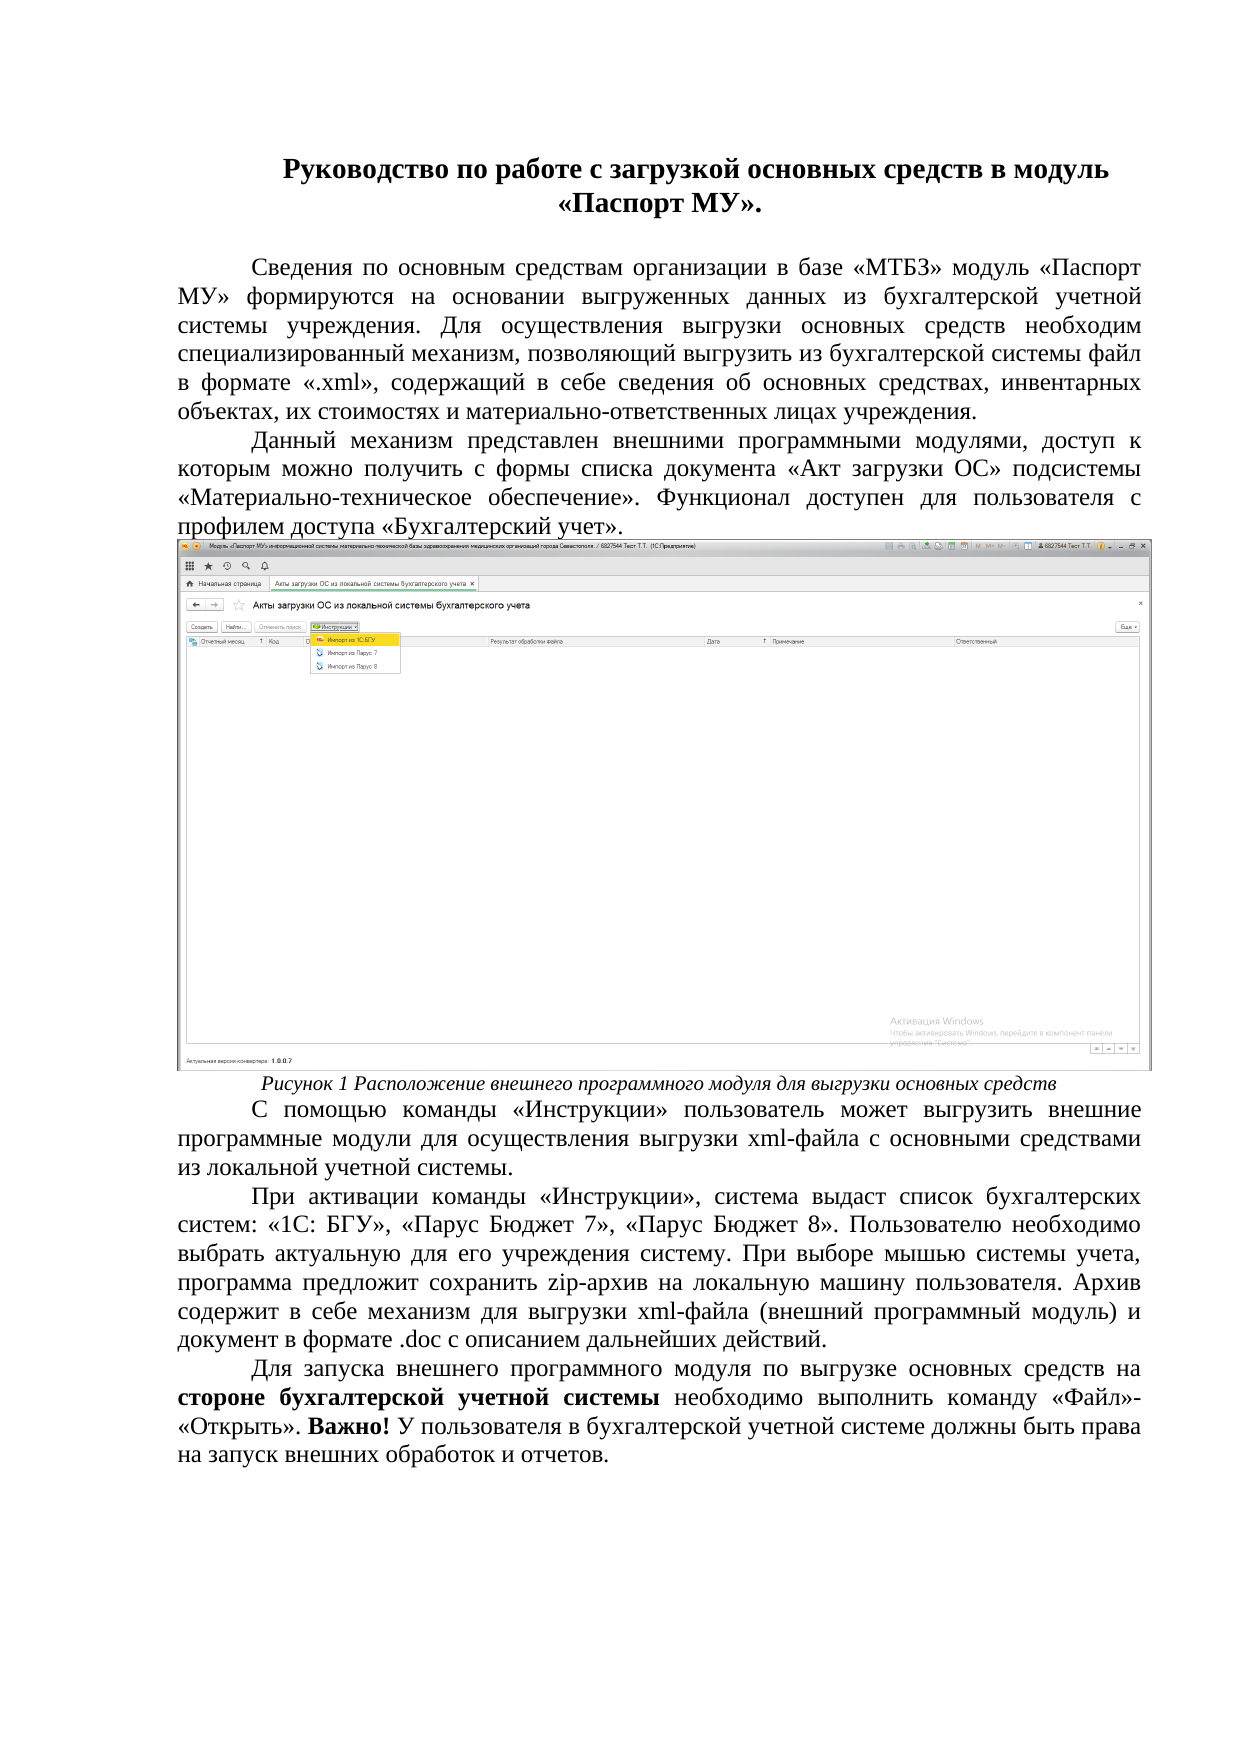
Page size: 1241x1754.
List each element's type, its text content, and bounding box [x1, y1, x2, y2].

picture [177, 539, 1152, 1071]
text Рисунок 1 Расположение внешнего программного модуля для выгрузки основных средств [177, 1071, 1142, 1094]
text Руководство по работе с загрузкой основных средств в модуль «Паспорт МУ». [177, 152, 1142, 219]
text С помощью команды «Инструкции» пользователь может выгрузить внешние программные модули для осуществления выгрузки xml-файла с основными средствами из локальной учетной системы. [177, 1094, 1142, 1181]
text Сведения по основным средствам организации в базе «МТБЗ» модуль «Паспорт МУ» формируются на основании выгруженных данных из бухгалтерской учетной системы учреждения. Для осуществления выгрузки основных средств необходим специализированный механизм, позволяющий выгрузить из бухгалтерской системы файл в формате «.xml», содержащий в себе сведения об основных средствах, инвентарных объектах, их стоимостях и материально-ответственных лицах учреждения. [177, 252, 1142, 425]
text Для запуска внешнего программного модуля по выгрузке основных средств на стороне бухгалтерской учетной системы необходимо выполнить команду «Файл»- «Открыть». Важно! У пользователя в бухгалтерской учетной системе должны быть права на запуск внешних обработок и отчетов. [177, 1353, 1142, 1468]
text Данный механизм представлен внешними программными модулями, доступ к которым можно получить с формы списка документа «Акт загрузки ОС» подсистемы «Материально-техническое обеспечение». Функционал доступен для пользователя с профилем доступа «Бухгалтерский учет». [177, 425, 1142, 539]
text При активации команды «Инструкции», система выдаст список бухгалтерских систем: «1С: БГУ», «Парус Бюджет 7», «Парус Бюджет 8». Пользователю необходимо выбрать актуальную для его учреждения систему. При выборе мышью системы учета, программа предложит сохранить zip-архив на локальную машину пользователя. Архив содержит в себе механизм для выгрузки xml-файла (внешний программный модуль) и документ в формате .doc с описанием дальнейших действий. [177, 1181, 1142, 1353]
